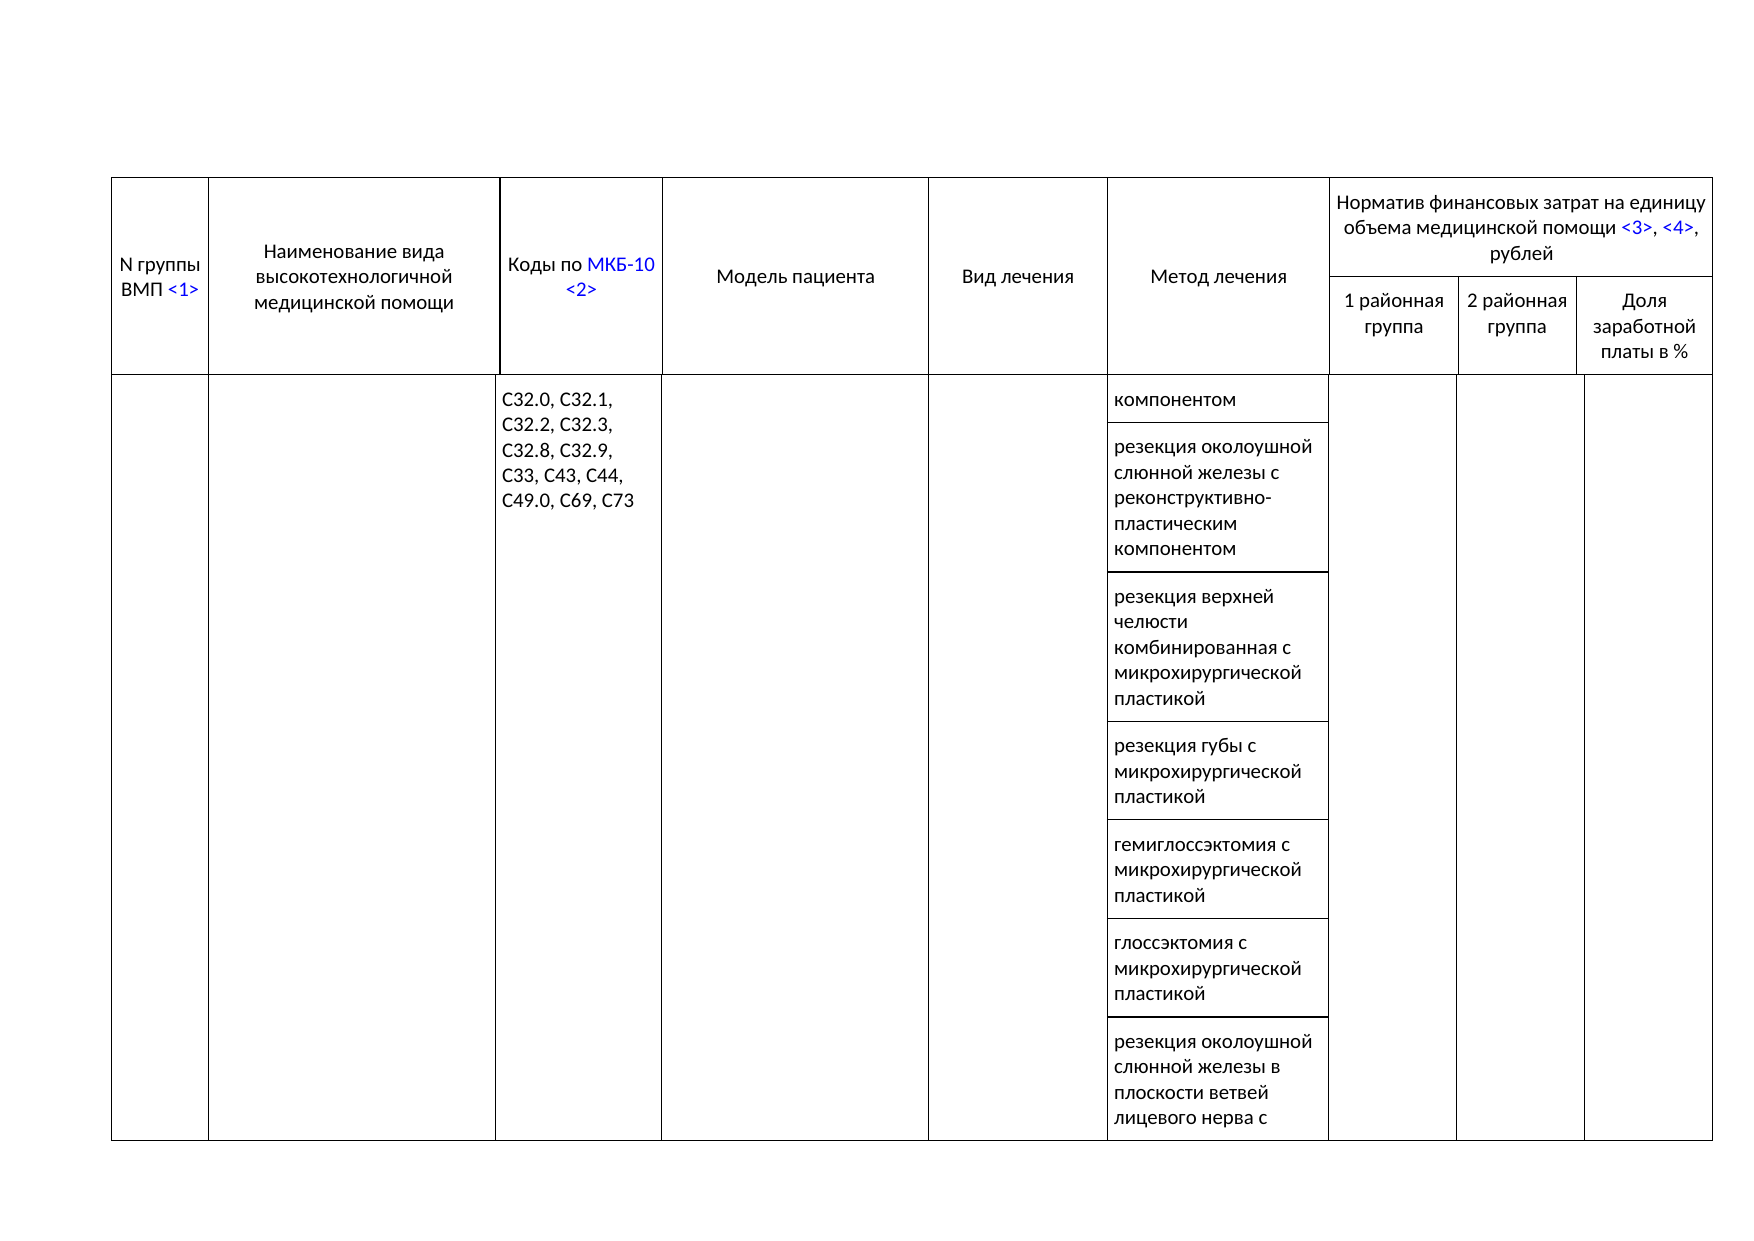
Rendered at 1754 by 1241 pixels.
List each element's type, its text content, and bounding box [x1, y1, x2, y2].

table_cell резекция губы с микрохирургической пластикой [1108, 722, 1328, 819]
table_cell резекция околоушной слюнной железы в плоскости ветвей лицевого нерва с микрохирургическим невролизом [1108, 1018, 1328, 1140]
table_header Метод лечения [1108, 178, 1329, 374]
table_cell глоссэктомия с микрохирургической пластикой [1108, 919, 1328, 1016]
table_cell резекция верхней челюсти комбинированная с микрохирургической пластикой [1108, 573, 1328, 721]
table_cell Доля заработной платы в % [1577, 277, 1712, 374]
table_header Наименование вида высокотехнологичной медицинской помощи [209, 178, 499, 374]
table_header Вид лечения [929, 178, 1107, 374]
table_cell резекция околоушной слюнной железы с реконструктивно-пластическим компонентом [1108, 423, 1328, 571]
table_header Модель пациента [663, 178, 928, 374]
table_header Коды по МКБ-10 <2> [501, 178, 662, 374]
table_cell гемиглоссэктомия с реконструктивно-пластическим компонентом [1108, 375, 1328, 422]
table_header N группы ВМП <1> [112, 178, 208, 374]
table_cell 1 районная группа [1330, 277, 1458, 374]
table_cell 2 районная группа [1459, 277, 1576, 374]
table_header Норматив финансовых затрат на единицу объема медицинской помощи <3>, <4>, рублей [1330, 178, 1712, 276]
table_cell гемиглоссэктомия с микрохирургической пластикой [1108, 820, 1328, 918]
